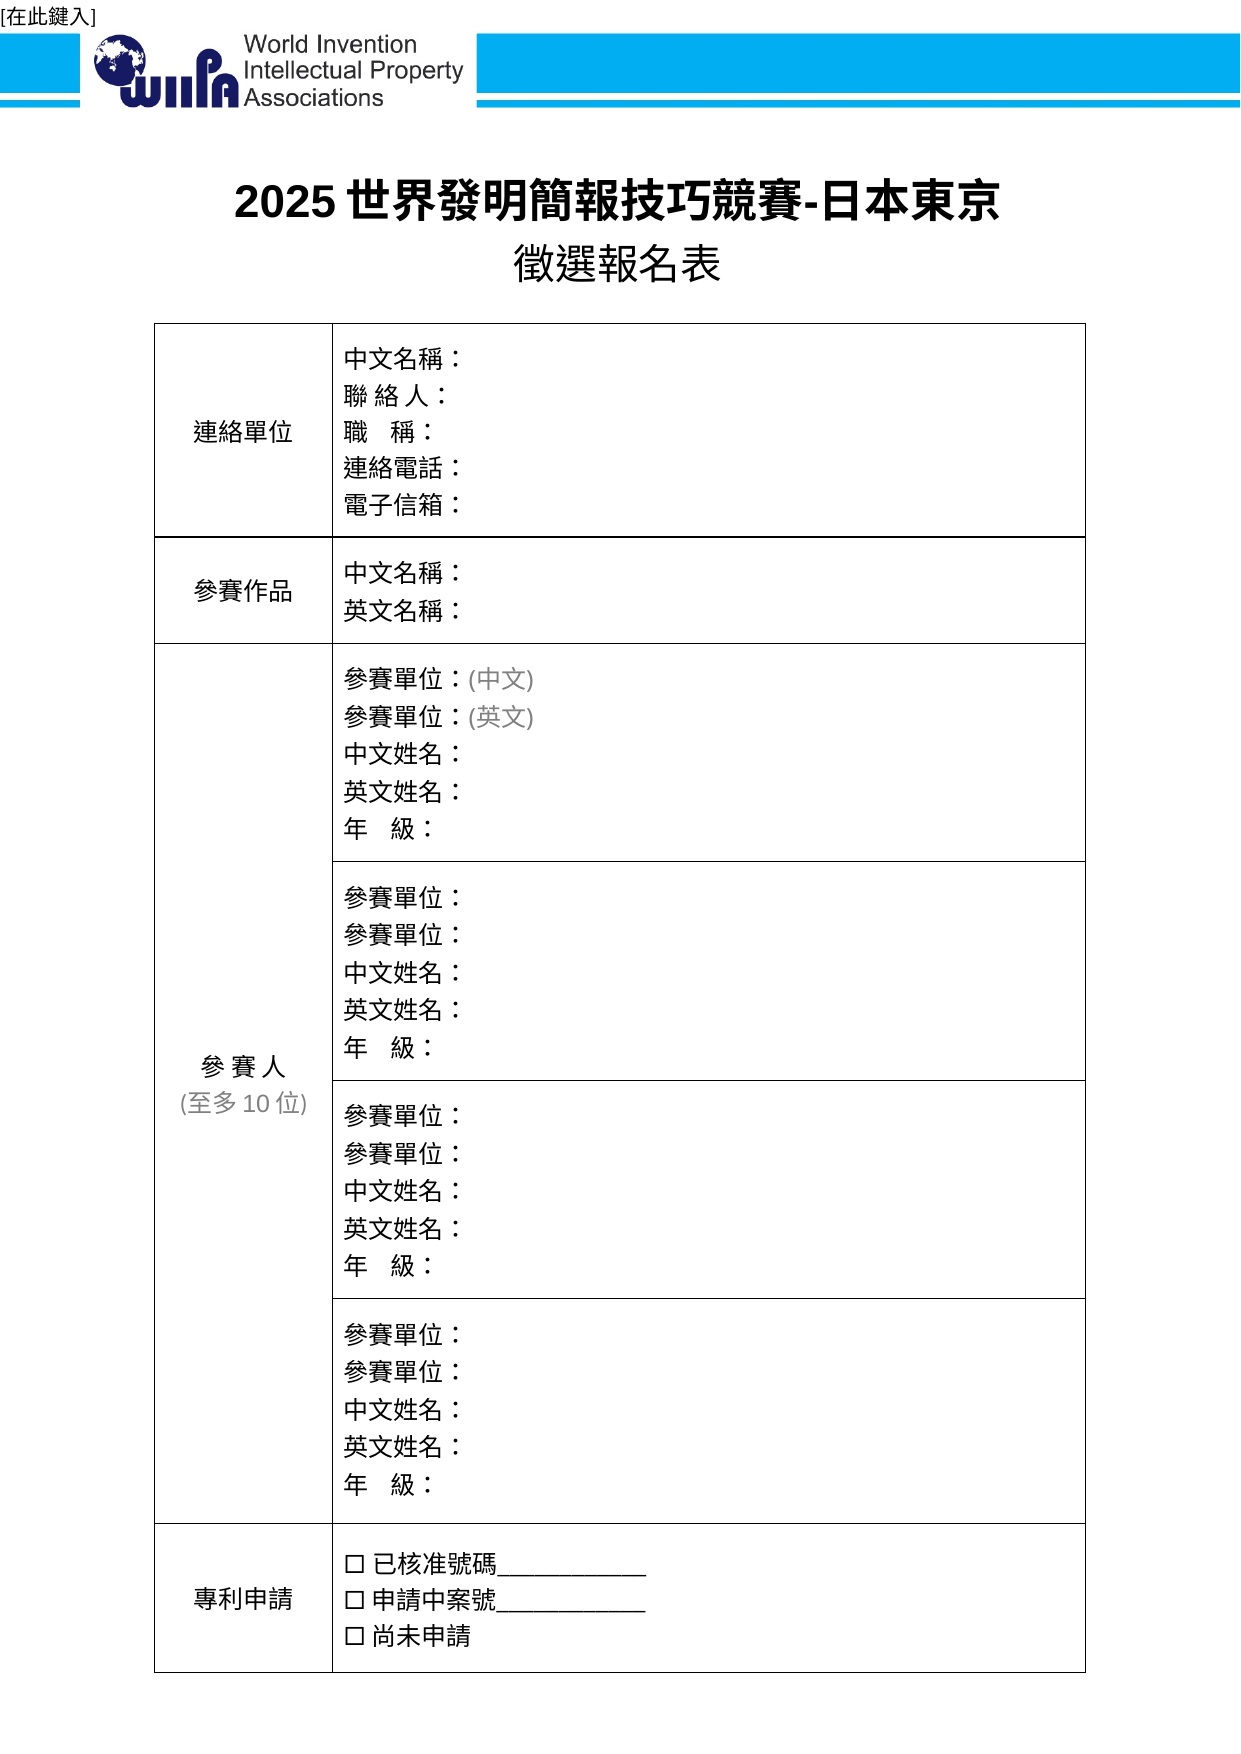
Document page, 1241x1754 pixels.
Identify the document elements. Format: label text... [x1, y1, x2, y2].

table_cell 參賽作品 [155, 538, 332, 642]
table_cell 參賽單位： 參賽單位： 中文姓名： 英文姓名： 年 級： [333, 1081, 1085, 1298]
table_cell 已核准號碼____________ 申請中案號____________ 尚未申請 [333, 1524, 1085, 1672]
table_header 中文名稱： 聯 絡 人： 職 稱： 連絡電話： 電子信箱： [333, 324, 1085, 536]
table_cell 參賽單位：(中文) 參賽單位：(英文) 中文姓名： 英文姓名： 年 級： [333, 644, 1085, 861]
table_cell 專利申請 [155, 1524, 332, 1672]
table_header 連絡單位 [155, 324, 332, 536]
table_cell 參賽單位： 參賽單位： 中文姓名： 英文姓名： 年 級： [333, 862, 1085, 1079]
table_cell 參賽單位： 參賽單位： 中文姓名： 英文姓名： 年 級： [333, 1299, 1085, 1523]
table_cell 參 賽 人 (至多10位) [155, 644, 332, 1523]
picture [0, 30, 1241, 112]
table_cell 中文名稱： 英文名稱： [333, 538, 1085, 642]
